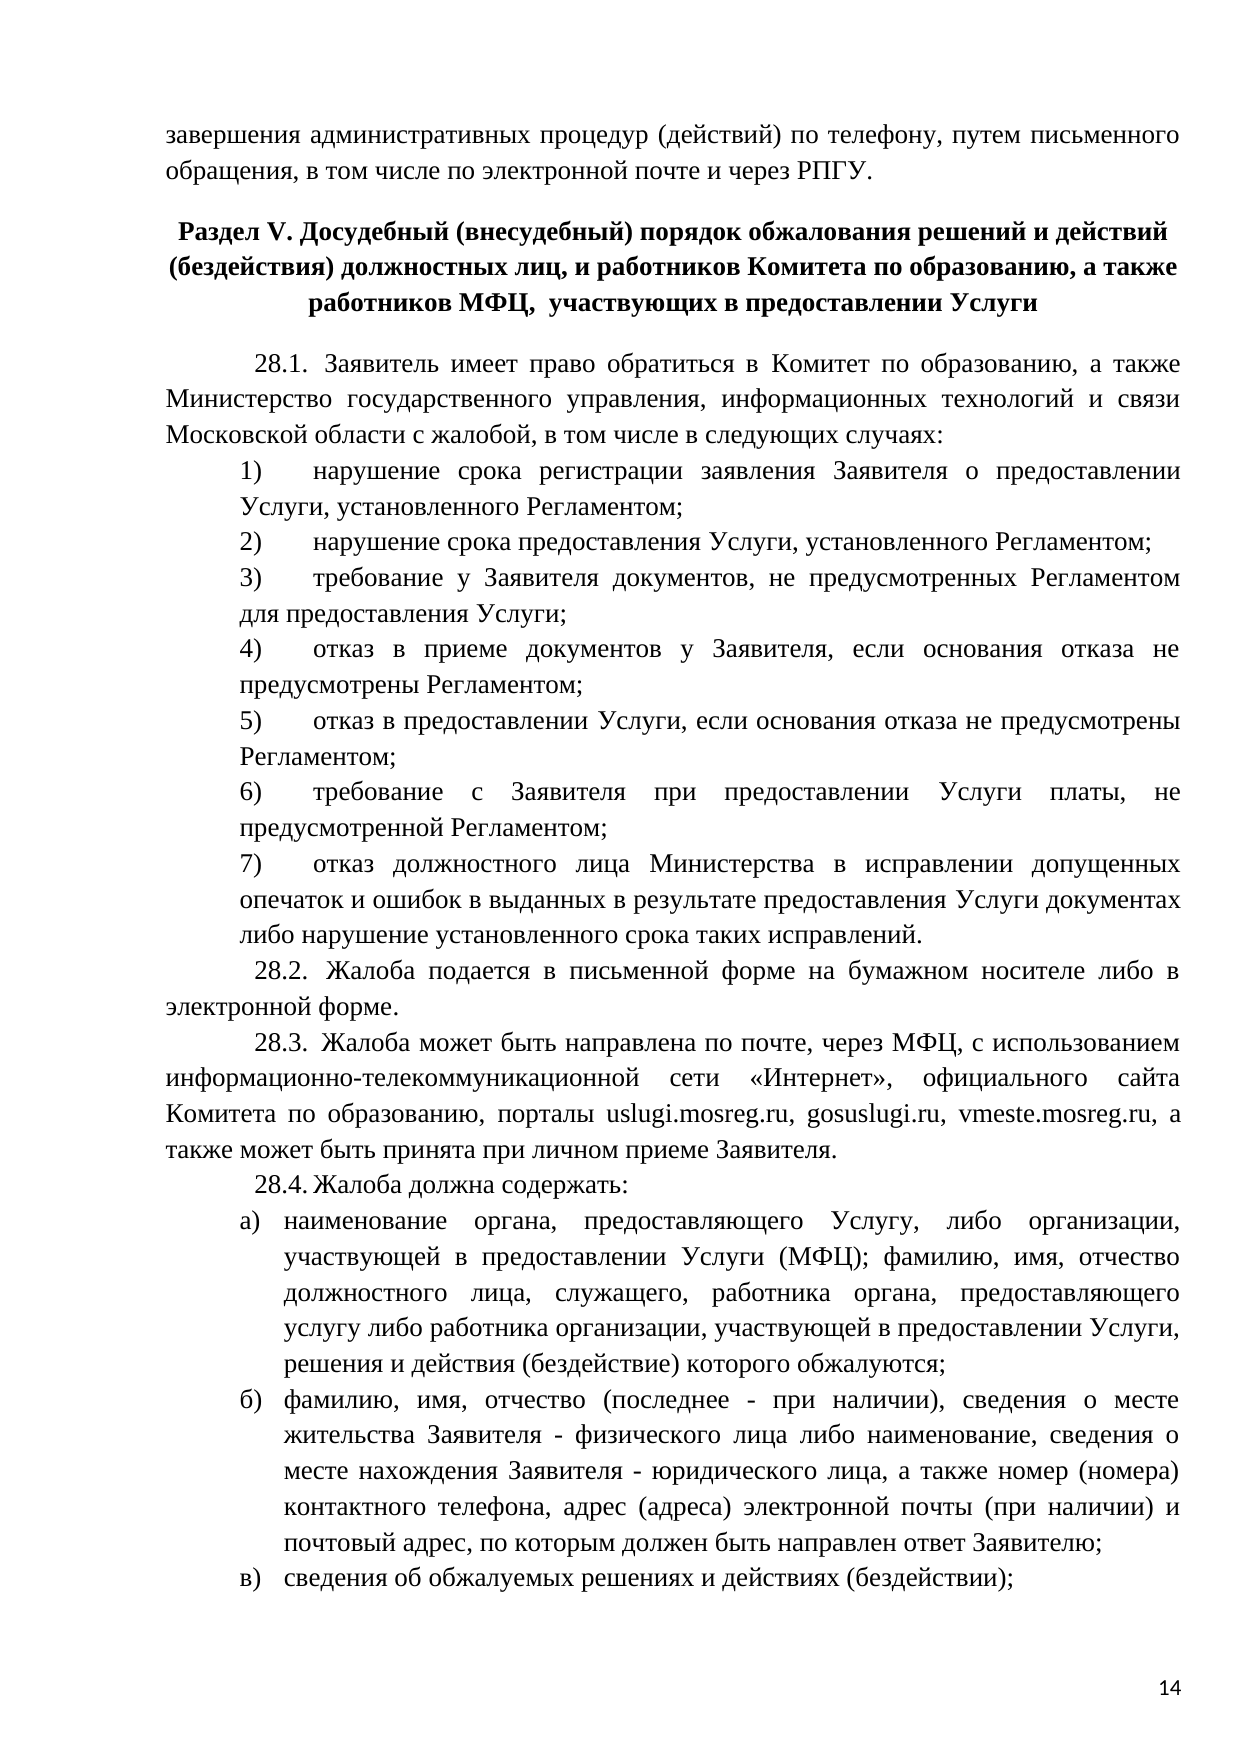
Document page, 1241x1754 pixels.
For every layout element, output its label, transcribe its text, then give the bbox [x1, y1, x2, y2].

list нарушение срока регистрации заявления Заявителя о предоставлении Услуги, установленного Регламентом; [239, 454, 1181, 521]
list требование у Заявителя документов, не предусмотренных Регламентом для предоставления Услуги; [239, 561, 1181, 628]
text Жалоба может быть направлена по почте, через МФЦ, с использованием информационно-телекоммуникационной сети «Интернет», официального сайта Комитета по образованию, порталы uslugi.mosreg.ru, gosuslugi.ru, vmeste.mosreg.ru, а также может быть принята при личном приеме Заявителя. [165, 1026, 1181, 1164]
text Жалоба должна содержать: [165, 1168, 1181, 1200]
text сведения об обжалуемых решениях и действиях (бездействии); [239, 1562, 1181, 1593]
list отказ должностного лица Министерства в исправлении допущенных опечаток и ошибок в выданных в результате предоставления Услуги документах либо нарушение установленного срока таких исправлений. [239, 847, 1181, 949]
list отказ в предоставлении Услуги, если основания отказа не предусмотрены Регламентом; [239, 704, 1181, 771]
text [165, 118, 1181, 185]
list нарушение срока предоставления Услуги, установленного Регламентом; [239, 525, 1181, 557]
list требование с Заявителя при предоставлении Услуги платы, не предусмотренной Регламентом; [239, 776, 1181, 842]
list наименование органа, предоставляющего Услугу, либо организации, участвующей в предоставлении Услуги (МФЦ); фамилию, имя, отчество должностного лица, служащего, работника органа, предоставляющего услугу либо работника организации, участвующей в предоставлении Услуги, решения и действия (бездействие) которого обжалуются; [239, 1204, 1181, 1378]
text Раздел V. Досудебный (внесудебный) порядок обжалования решений и действий (бездействия) должностных лиц, и работников Комитета по образованию, а также работников МФЦ, участвующих в предоставлении Услуги [165, 214, 1181, 317]
text Заявитель имеет право обратиться в Комитет по образованию, а также Министерство государственного управления, информационных технологий и связи Московской области с жалобой, в том числе в следующих случаях: [165, 347, 1181, 449]
text фамилию, имя, отчество (последнее - при наличии), сведения о месте жительства Заявителя - физического лица либо наименование, сведения о месте нахождения Заявителя - юридического лица, а также номер (номера) контактного телефона, адрес (адреса) электронной почты (при наличии) и почтовый адрес, по которым должен быть направлен ответ Заявителю; [239, 1383, 1181, 1557]
text Жалоба подается в письменной форме на бумажном носителе либо в электронной форме. [165, 954, 1181, 1021]
list отказ в приеме документов у Заявителя, если основания отказа не предусмотрены Регламентом; [239, 633, 1181, 699]
